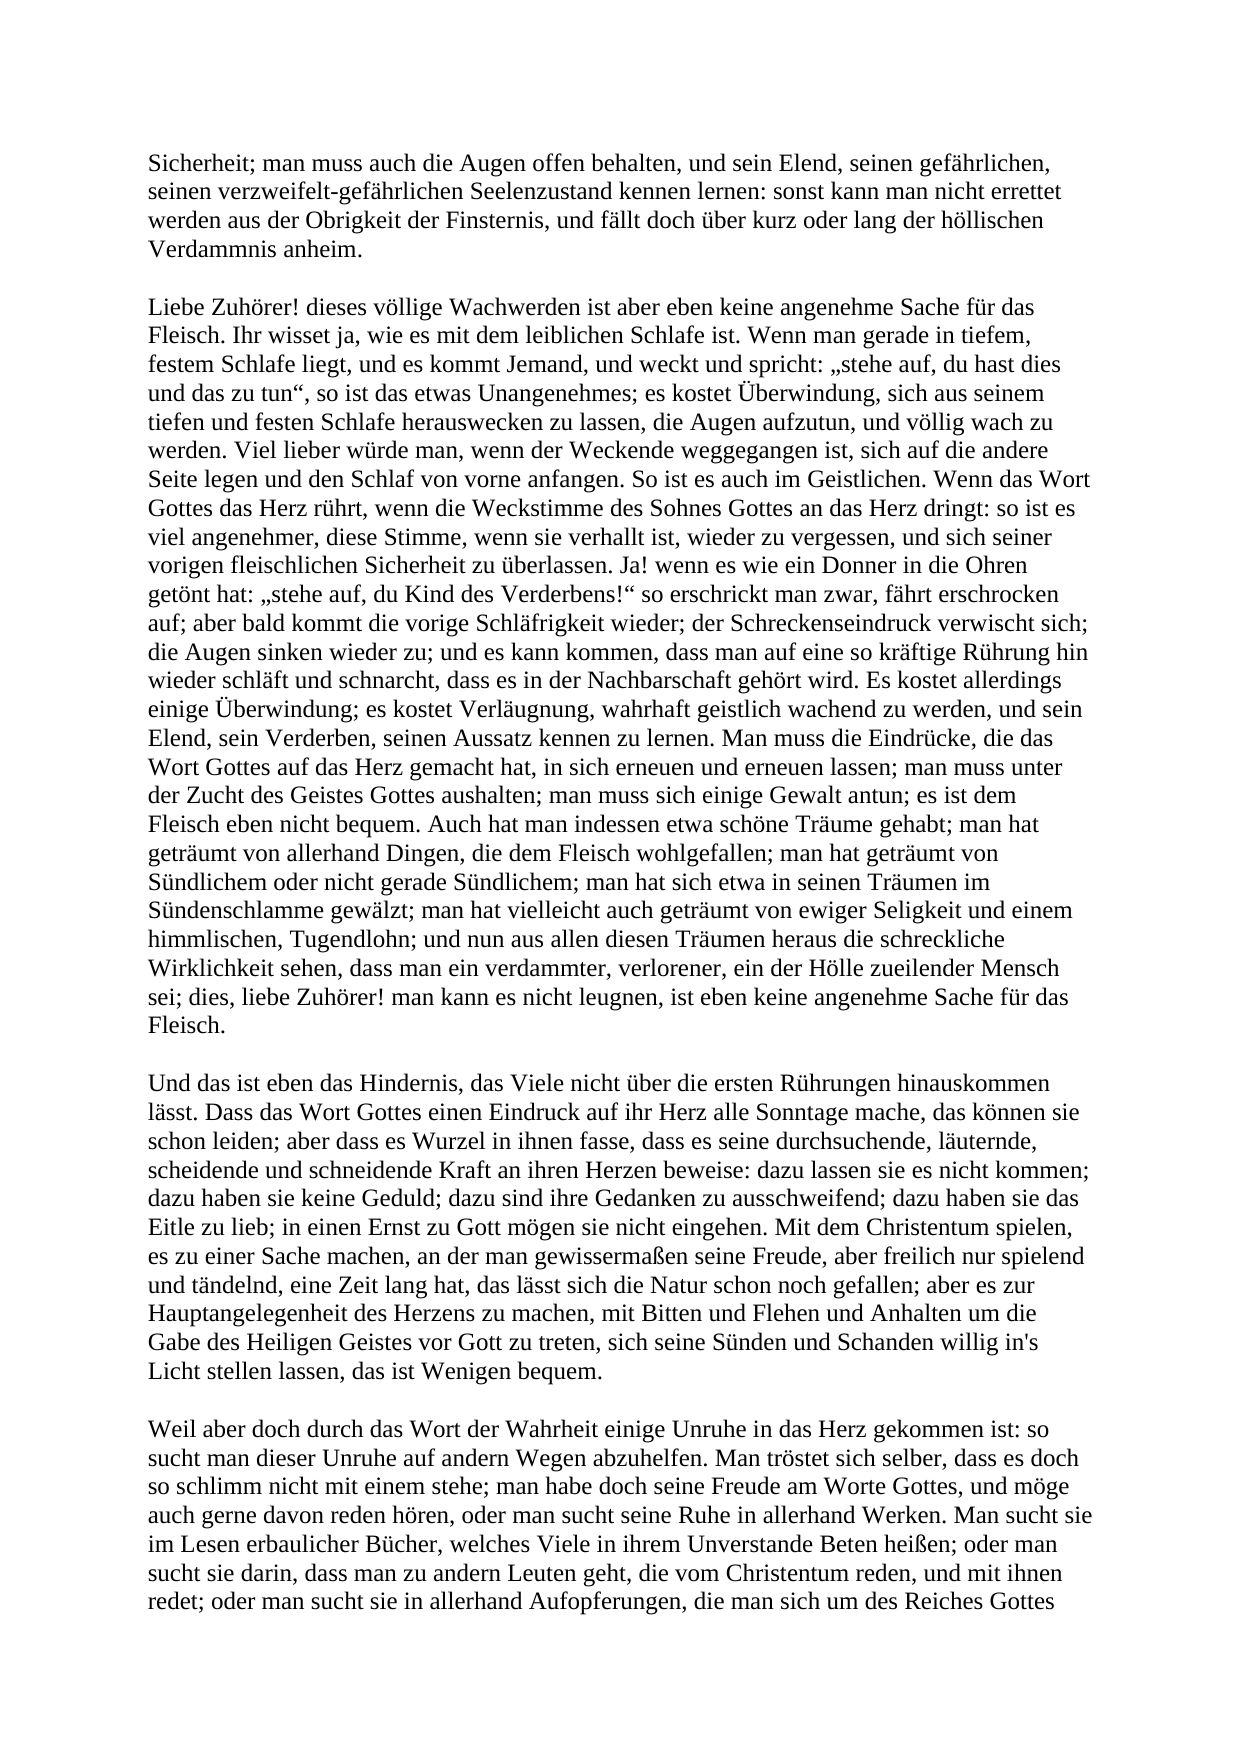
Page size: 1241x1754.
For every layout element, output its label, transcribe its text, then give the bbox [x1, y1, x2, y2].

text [148, 1414, 1093, 1615]
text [148, 148, 1093, 263]
text Liebe Zuhörer! dieses völlige Wachwerden ist aber eben keine angenehme Sache für das Fleisch. Ihr wisset ja, wie es mit dem leiblichen Schlafe ist. Wenn man gerade in tiefem, festem Schlafe liegt, und es kommt Jemand, und weckt und spricht: „stehe auf, du hast dies und das zu tun“, so ist das etwas Unangenehmes; es kostet Überwindung, sich aus seinem tiefen und festen Schlafe herauswecken zu lassen, die Augen aufzutun, und völlig wach zu werden. Viel lieber würde man, wenn der Weckende weggegangen ist, sich auf die andere Seite legen und den Schlaf von vorne anfangen. So ist es auch im Geistlichen. Wenn das Wort Gottes das Herz rührt, wenn die Weckstimme des Sohnes Gottes an das Herz dringt: so ist es viel angenehmer, diese Stimme, wenn sie verhallt ist, wieder zu vergessen, und sich seiner vorigen fleischlichen Sicherheit zu überlassen. Ja! wenn es wie ein Donner in die Ohren getönt hat: „stehe auf, du Kind des Verderbens!“ so erschrickt man zwar, fährt erschrocken auf; aber bald kommt die vorige Schläfrigkeit wieder; der Schreckenseindruck verwischt sich; die Augen sinken wieder zu; und es kann kommen, dass man auf eine so kräftige Rührung hin wieder schläft und schnarcht, dass es in der Nachbarschaft gehört wird. Es kostet allerdings einige Überwindung; es kostet Verläugnung, wahrhaft geistlich wachend zu werden, und sein Elend, sein Verderben, seinen Aussatz kennen zu lernen. Man muss die Eindrücke, die das Wort Gottes auf das Herz gemacht hat, in sich erneuen und erneuen lassen; man muss unter der Zucht des Geistes Gottes aushalten; man muss sich einige Gewalt antun; es ist dem Fleisch eben nicht bequem. Auch hat man indessen etwa schöne Träume gehabt; man hat geträumt von allerhand Dingen, die dem Fleisch wohlgefallen; man hat geträumt von Sündlichem oder nicht gerade Sündlichem; man hat sich etwa in seinen Träumen im Sündenschlamme gewälzt; man hat vielleicht auch geträumt von ewiger Seligkeit und einem himmlischen, Tugendlohn; und nun aus allen diesen Träumen heraus die schreckliche Wirklichkeit sehen, dass man ein verdammter, verlorener, ein der Hölle zueilender Mensch sei; dies, liebe Zuhörer! man kann es nicht leugnen, ist eben keine angenehme Sache für das Fleisch. [148, 292, 1093, 1039]
text Und das ist eben das Hindernis, das Viele nicht über die ersten Rührungen hinauskommen lässt. Dass das Wort Gottes einen Eindruck auf ihr Herz alle Sonntage mache, das können sie schon leiden; aber dass es Wurzel in ihnen fasse, dass es seine durchsuchende, läuternde, scheidende und schneidende Kraft an ihren Herzen beweise: dazu lassen sie es nicht kommen; dazu haben sie keine Geduld; dazu sind ihre Gedanken zu ausschweifend; dazu haben sie das Eitle zu lieb; in einen Ernst zu Gott mögen sie nicht eingehen. Mit dem Christentum spielen, es zu einer Sache machen, an der man gewissermaßen seine Freude, aber freilich nur spielend und tändelnd, eine Zeit lang hat, das lässt sich die Natur schon noch gefallen; aber es zur Hauptangelegenheit des Herzens zu machen, mit Bitten und Flehen und Anhalten um die Gabe des Heiligen Geistes vor Gott zu treten, sich seine Sünden und Schanden willig in's Licht stellen lassen, das ist Wenigen bequem. [148, 1068, 1093, 1385]
